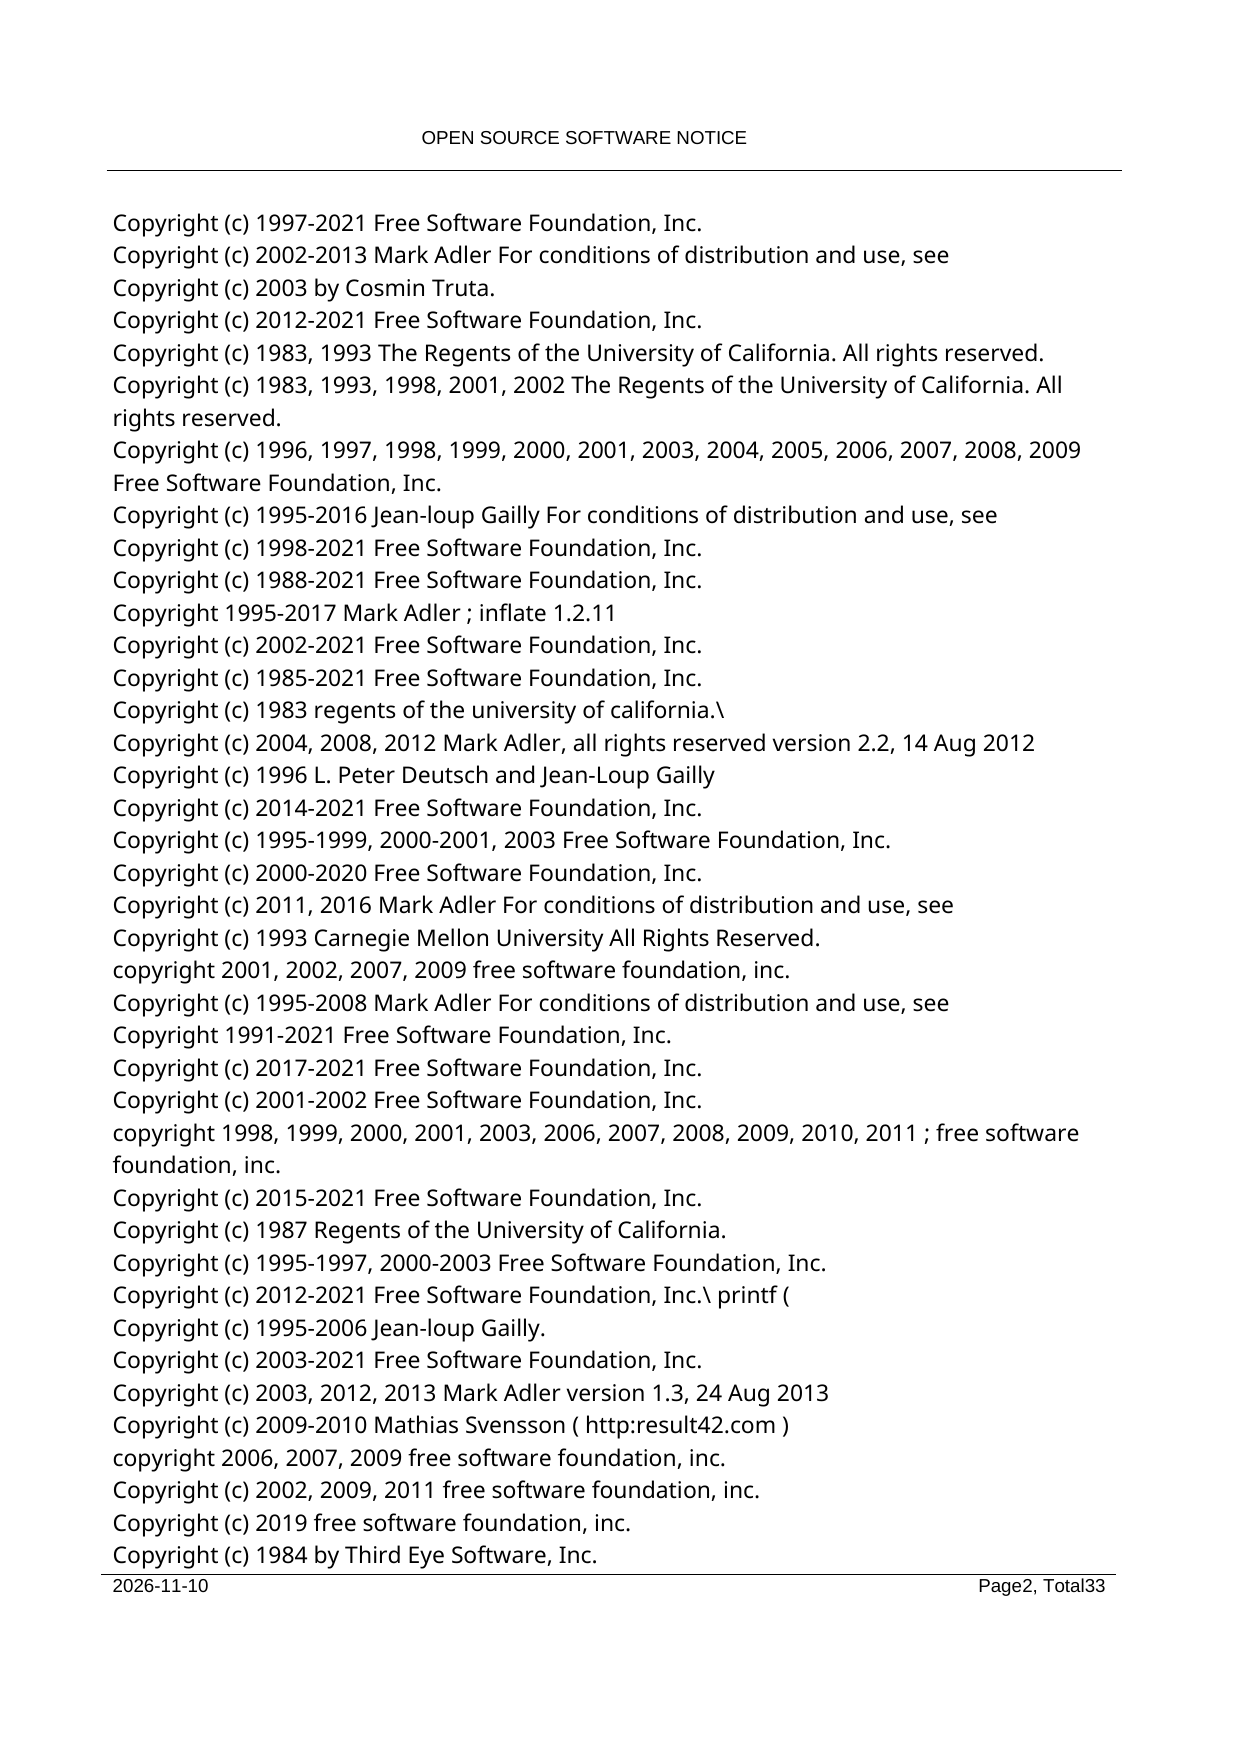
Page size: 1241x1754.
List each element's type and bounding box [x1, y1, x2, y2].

text [112, 206, 1128, 1571]
